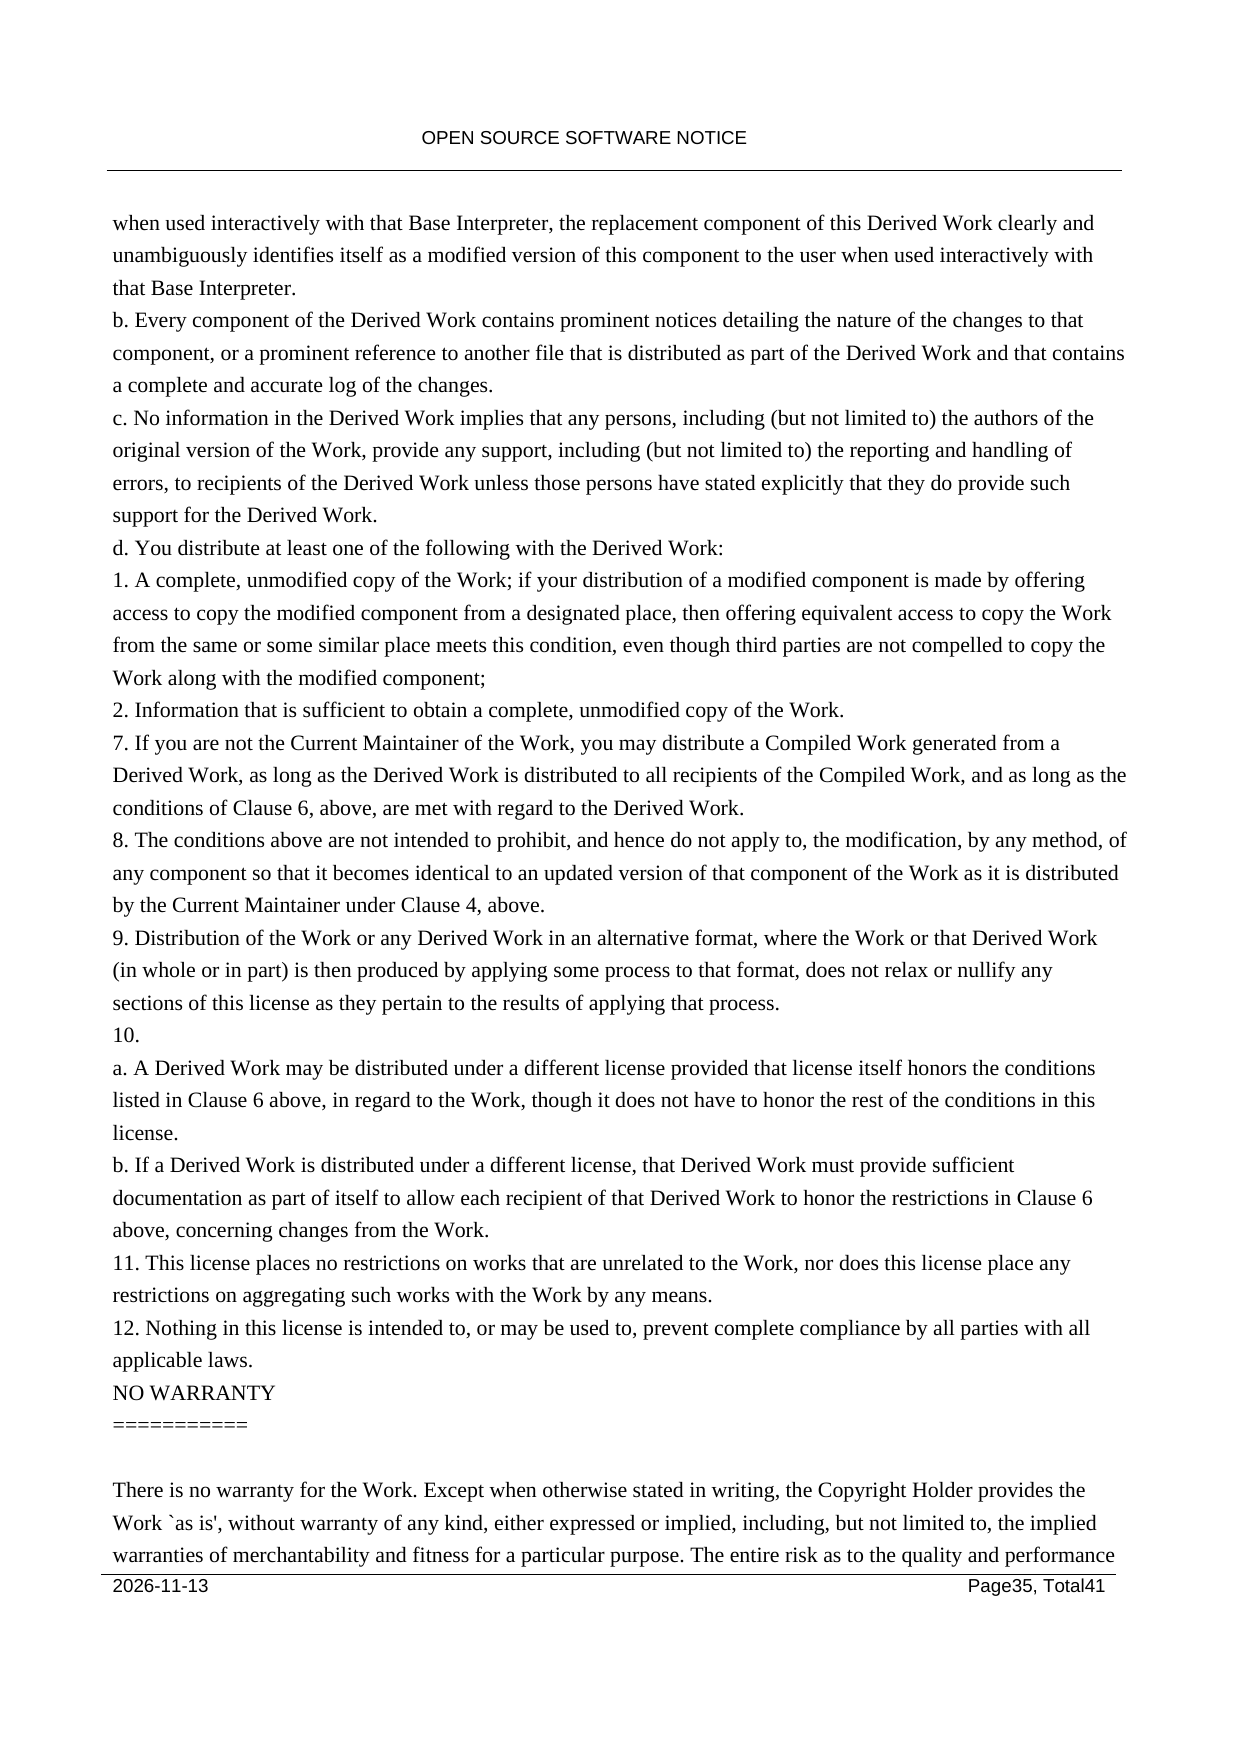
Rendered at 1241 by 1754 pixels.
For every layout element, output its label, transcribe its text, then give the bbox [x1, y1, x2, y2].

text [112, 206, 1128, 304]
text 8. The conditions above are not intended to prohibit, and hence do not apply to, the modification, by any method, of any component so that it becomes identical to an updated version of that component of the Work as it is distributed by the Current Maintainer under Clause 4, above. [112, 824, 1128, 921]
text 1. A complete, unmodified copy of the Work; if your distribution of a modified component is made by offering access to copy the modified component from a designated place, then offering equivalent access to copy the Work from the same or some similar place meets this condition, even though third parties are not compelled to copy the Work along with the modified component; [112, 564, 1128, 694]
text 10. [112, 1019, 1128, 1051]
text b. If a Derived Work is distributed under a different license, that Derived Work must provide sufficient documentation as part of itself to allow each recipient of that Derived Work to honor the restrictions in Clause 6 above, concerning changes from the Work. [112, 1149, 1128, 1246]
text 11. This license places no restrictions on works that are unrelated to the Work, nor does this license place any restrictions on aggregating such works with the Work by any means. [112, 1246, 1128, 1311]
text d. You distribute at least one of the following with the Derived Work: [112, 531, 1128, 564]
text 9. Distribution of the Work or any Derived Work in an alternative format, where the Work or that Derived Work (in whole or in part) is then produced by applying some process to that format, does not relax or nullify any sections of this license as they pertain to the results of applying that process. [112, 921, 1128, 1019]
text b. Every component of the Derived Work contains prominent notices detailing the nature of the changes to that component, or a prominent reference to another file that is distributed as part of the Derived Work and that contains a complete and accurate log of the changes. [112, 304, 1128, 401]
text a. A Derived Work may be distributed under a different license provided that license itself honors the conditions listed in Clause 6 above, in regard to the Work, though it does not have to honor the rest of the conditions in this license. [112, 1051, 1128, 1149]
text c. No information in the Derived Work implies that any persons, including (but not limited to) the authors of the original version of the Work, provide any support, including (but not limited to) the reporting and handling of errors, to recipients of the Derived Work unless those persons have stated explicitly that they do provide such support for the Derived Work. [112, 401, 1128, 531]
text 2. Information that is sufficient to obtain a complete, unmodified copy of the Work. [112, 694, 1128, 726]
text NO WARRANTY [112, 1376, 1128, 1409]
text =========== [112, 1409, 1128, 1441]
text 7. If you are not the Current Maintainer of the Work, you may distribute a Compiled Work generated from a Derived Work, as long as the Derived Work is distributed to all recipients of the Compiled Work, and as long as the conditions of Clause 6, above, are met with regard to the Derived Work. [112, 726, 1128, 824]
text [112, 1474, 1128, 1571]
text 12. Nothing in this license is intended to, or may be used to, prevent complete compliance by all parties with all applicable laws. [112, 1311, 1128, 1376]
